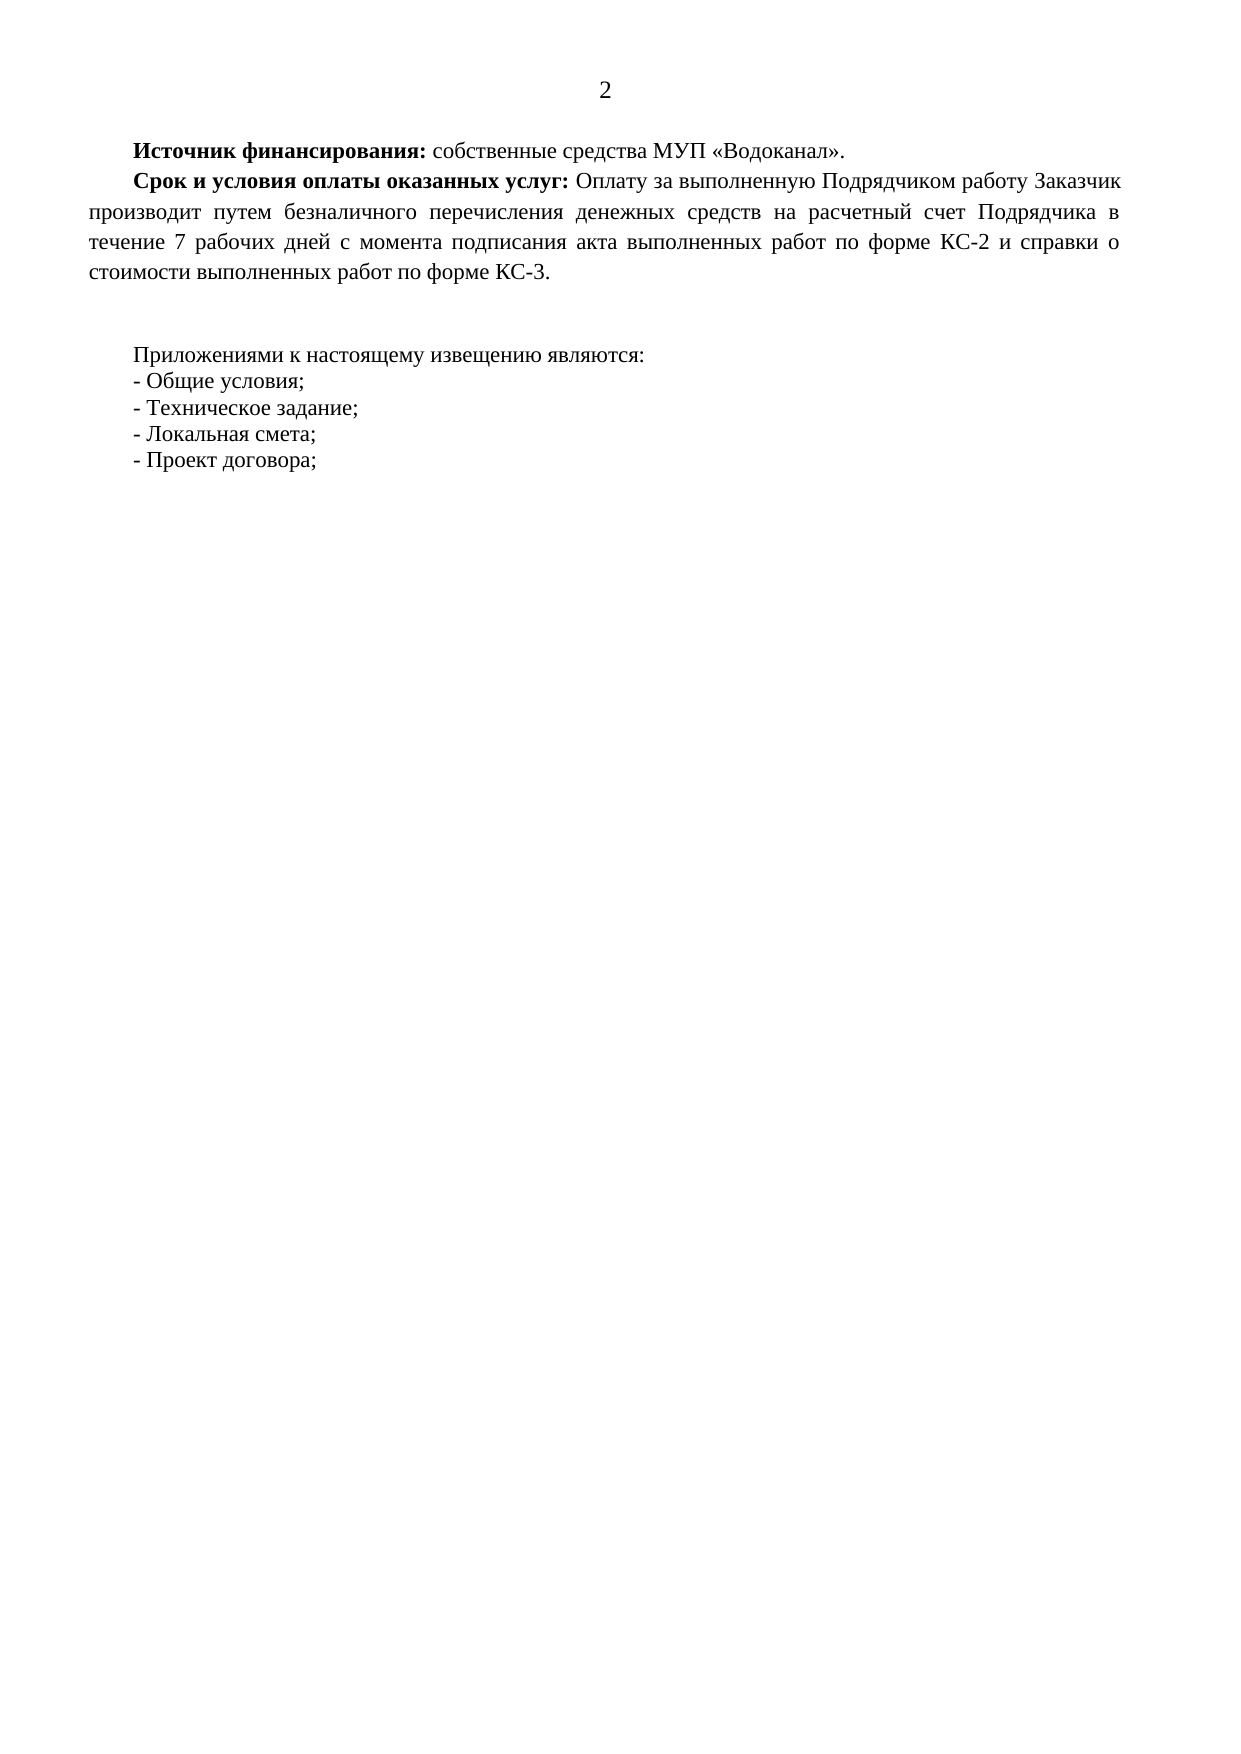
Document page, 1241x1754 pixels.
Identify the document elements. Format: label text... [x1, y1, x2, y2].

text Срок и условия оплаты оказанных услуг: Оплату за выполненную Подрядчиком работу Заказчик производит путем безналичного перечисления денежных средств на расчетный счет Подрядчика в течение 7 рабочих дней с момента подписания акта выполненных работ по форме КС-2 и справки о стоимости выполненных работ по форме КС-3. [88, 167, 1122, 284]
text Приложениями к настоящему извещению являются: [88, 341, 1122, 367]
text - Техническое задание; [88, 394, 1122, 420]
text - Общие условия; [88, 367, 1122, 394]
text - Локальная смета; [88, 420, 1122, 446]
title Источник финансирования: собственные средства МУП «Водоканал». [88, 137, 1122, 164]
text - Проект договора; [88, 446, 1122, 473]
